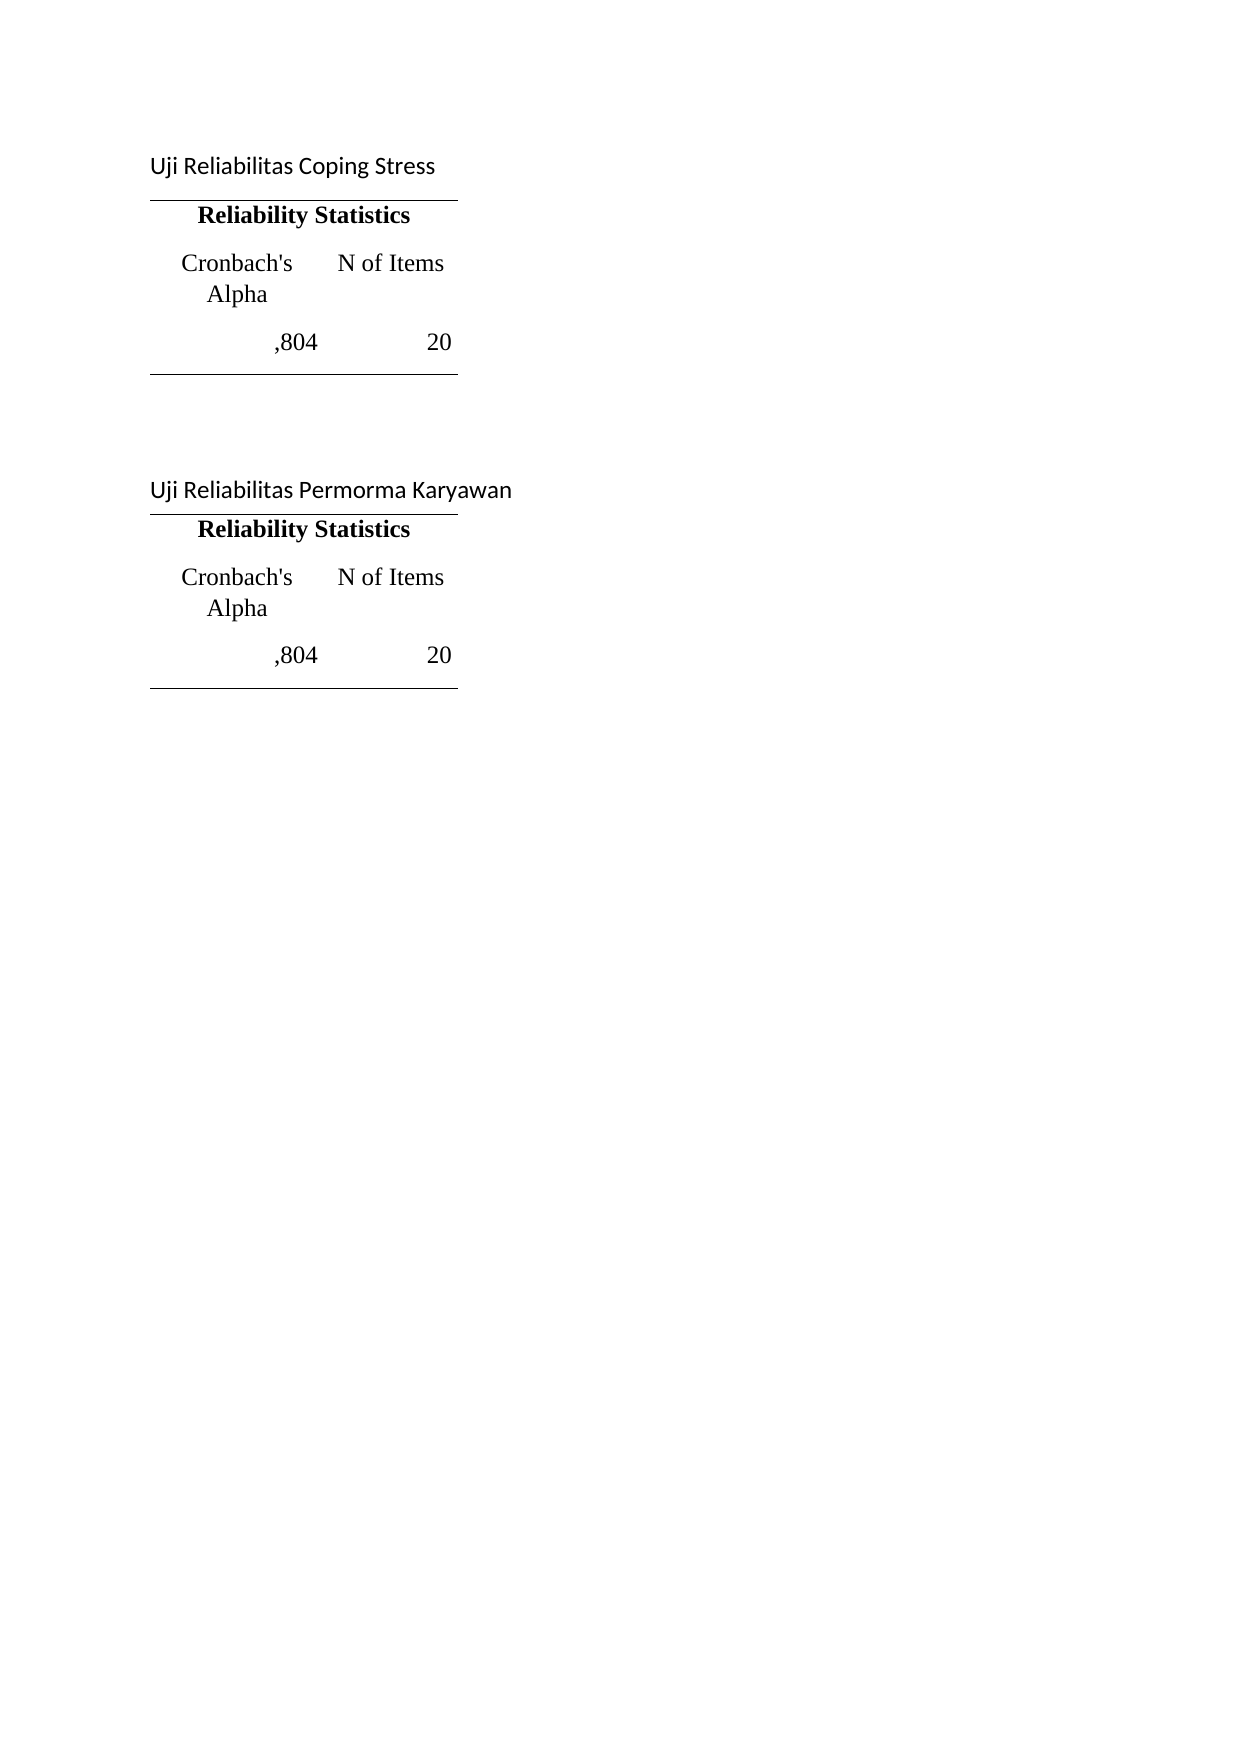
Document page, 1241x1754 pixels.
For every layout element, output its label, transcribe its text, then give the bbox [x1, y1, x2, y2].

table_header Reliability Statistics [150, 201, 458, 248]
table_cell 20 [324, 327, 458, 374]
table_cell N of Items [324, 248, 458, 327]
table_cell Cronbach's Alpha [150, 248, 324, 327]
table_cell ,804 [150, 641, 324, 688]
table_cell ,804 [150, 327, 324, 374]
table_cell 20 [324, 641, 458, 688]
text Uji Reliabilitas Coping Stress [150, 150, 1090, 181]
text Uji Reliabilitas Permorma Karyawan [150, 474, 1090, 505]
table_cell N of Items [324, 562, 458, 641]
table_cell Cronbach's Alpha [150, 562, 324, 641]
table_header Reliability Statistics [150, 515, 458, 562]
